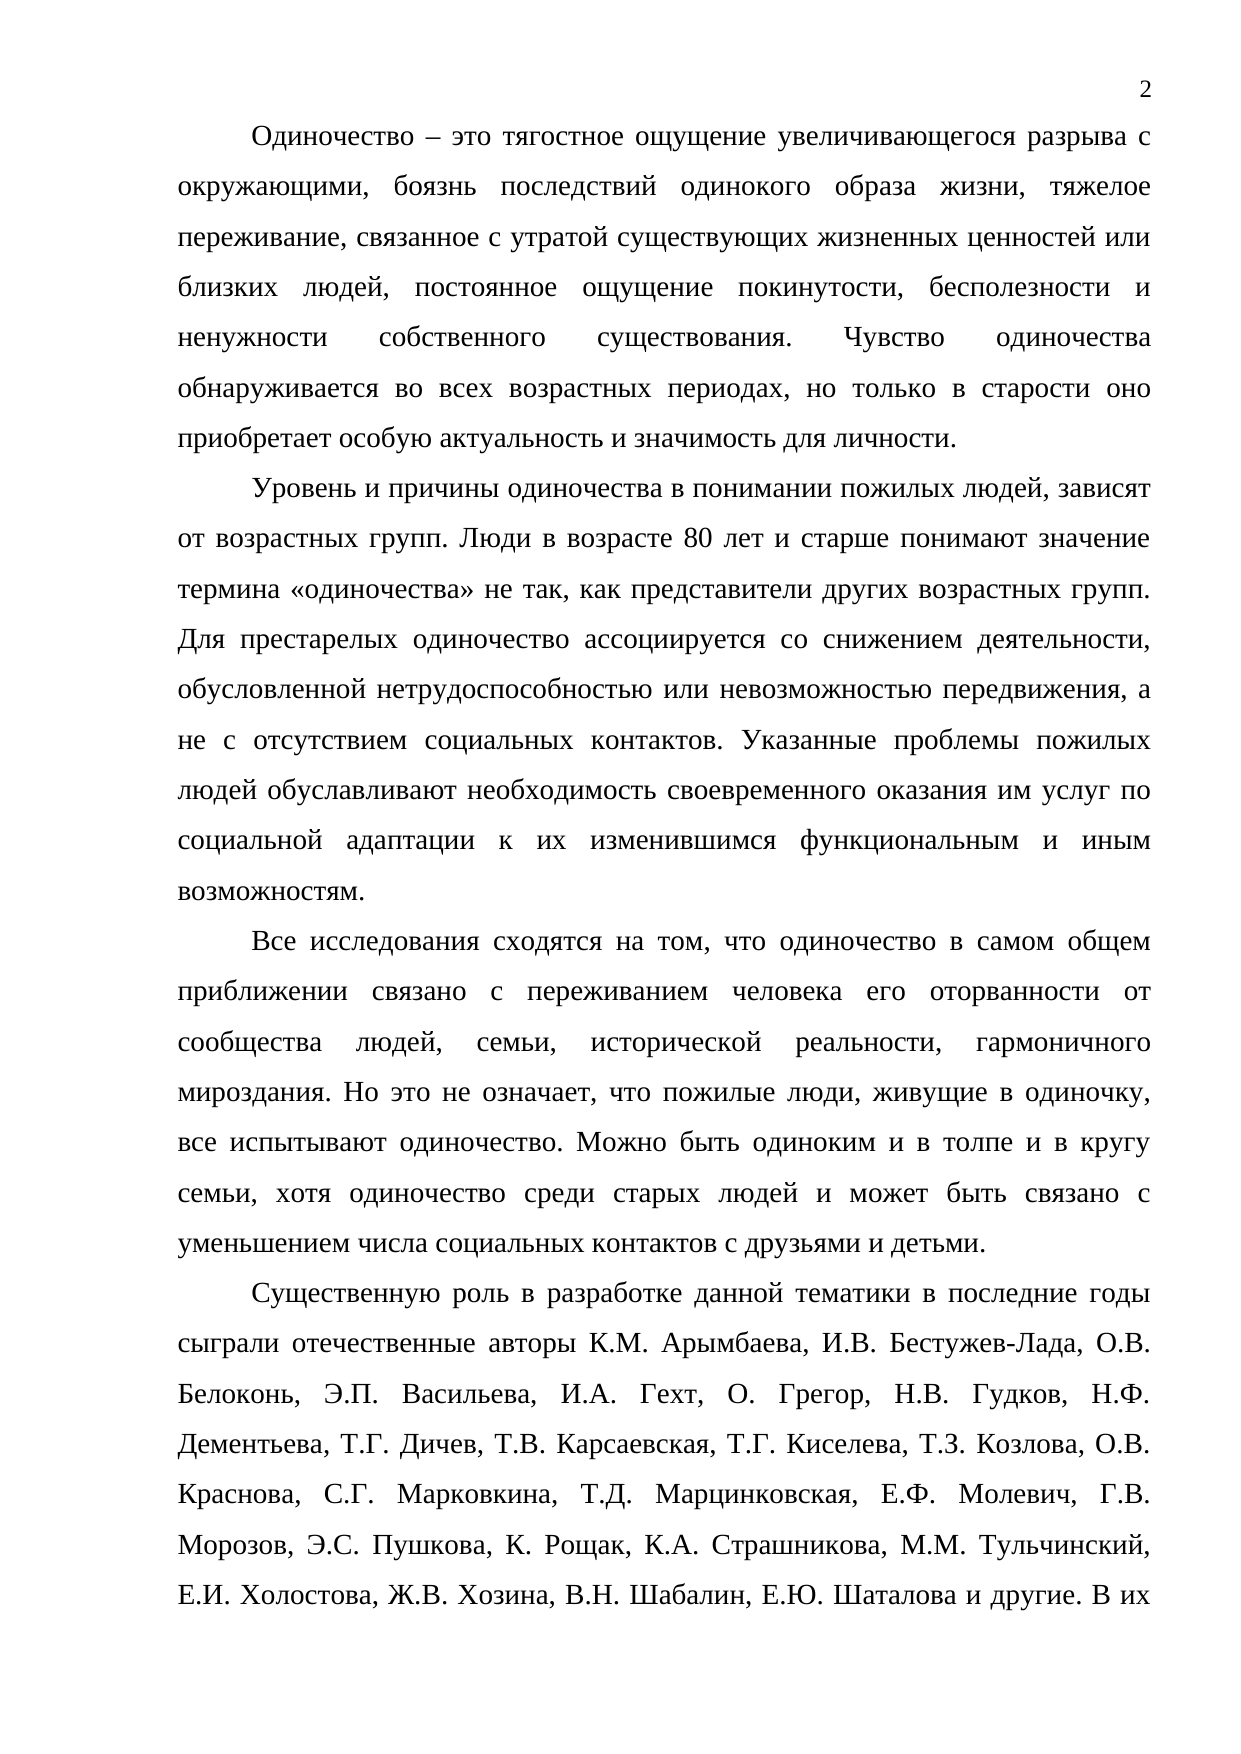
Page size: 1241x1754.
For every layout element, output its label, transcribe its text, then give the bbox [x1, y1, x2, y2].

text Одиночество – это тягостное ощущение увеличивающегося разрыва с окружающими, боязнь последствий одинокого образа жизни, тяжелое переживание, связанное с утратой существующих жизненных ценностей или близких людей, постоянное ощущение покинутости, бесполезности и ненужности собственного существования. Чувство одиночества обнаруживается во всех возрастных периодах, но только в старости оно приобретает особую актуальность и значимость для личности. [177, 118, 1152, 453]
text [177, 1275, 1152, 1611]
text Все исследования сходятся на том, что одиночество в самом общем приближении связано с переживанием человека его оторванности от сообщества людей, семьи, исторической реальности, гармоничного мироздания. Но это не означает, что пожилые люди, живущие в одиночку, все испытывают одиночество. Можно быть одиноким и в толпе и в кругу семьи, хотя одиночество среди старых людей и может быть связано с уменьшением числа социальных контактов с друзьями и детьми. [177, 923, 1152, 1258]
text Уровень и причины одиночества в понимании пожилых людей, зависят от возрастных групп. Люди в возрасте 80 лет и старше понимают значение термина «одиночества» не так, как представители других возрастных групп. Для престарелых одиночество ассоциируется со снижением деятельности, обусловленной нетрудоспособностью или невозможностью передвижения, а не с отсутствием социальных контактов. Указанные проблемы пожилых людей обуславливают необходимость своевременного оказания им услуг по социальной адаптации к их изменившимся функциональным и иным возможностям. [177, 470, 1152, 906]
